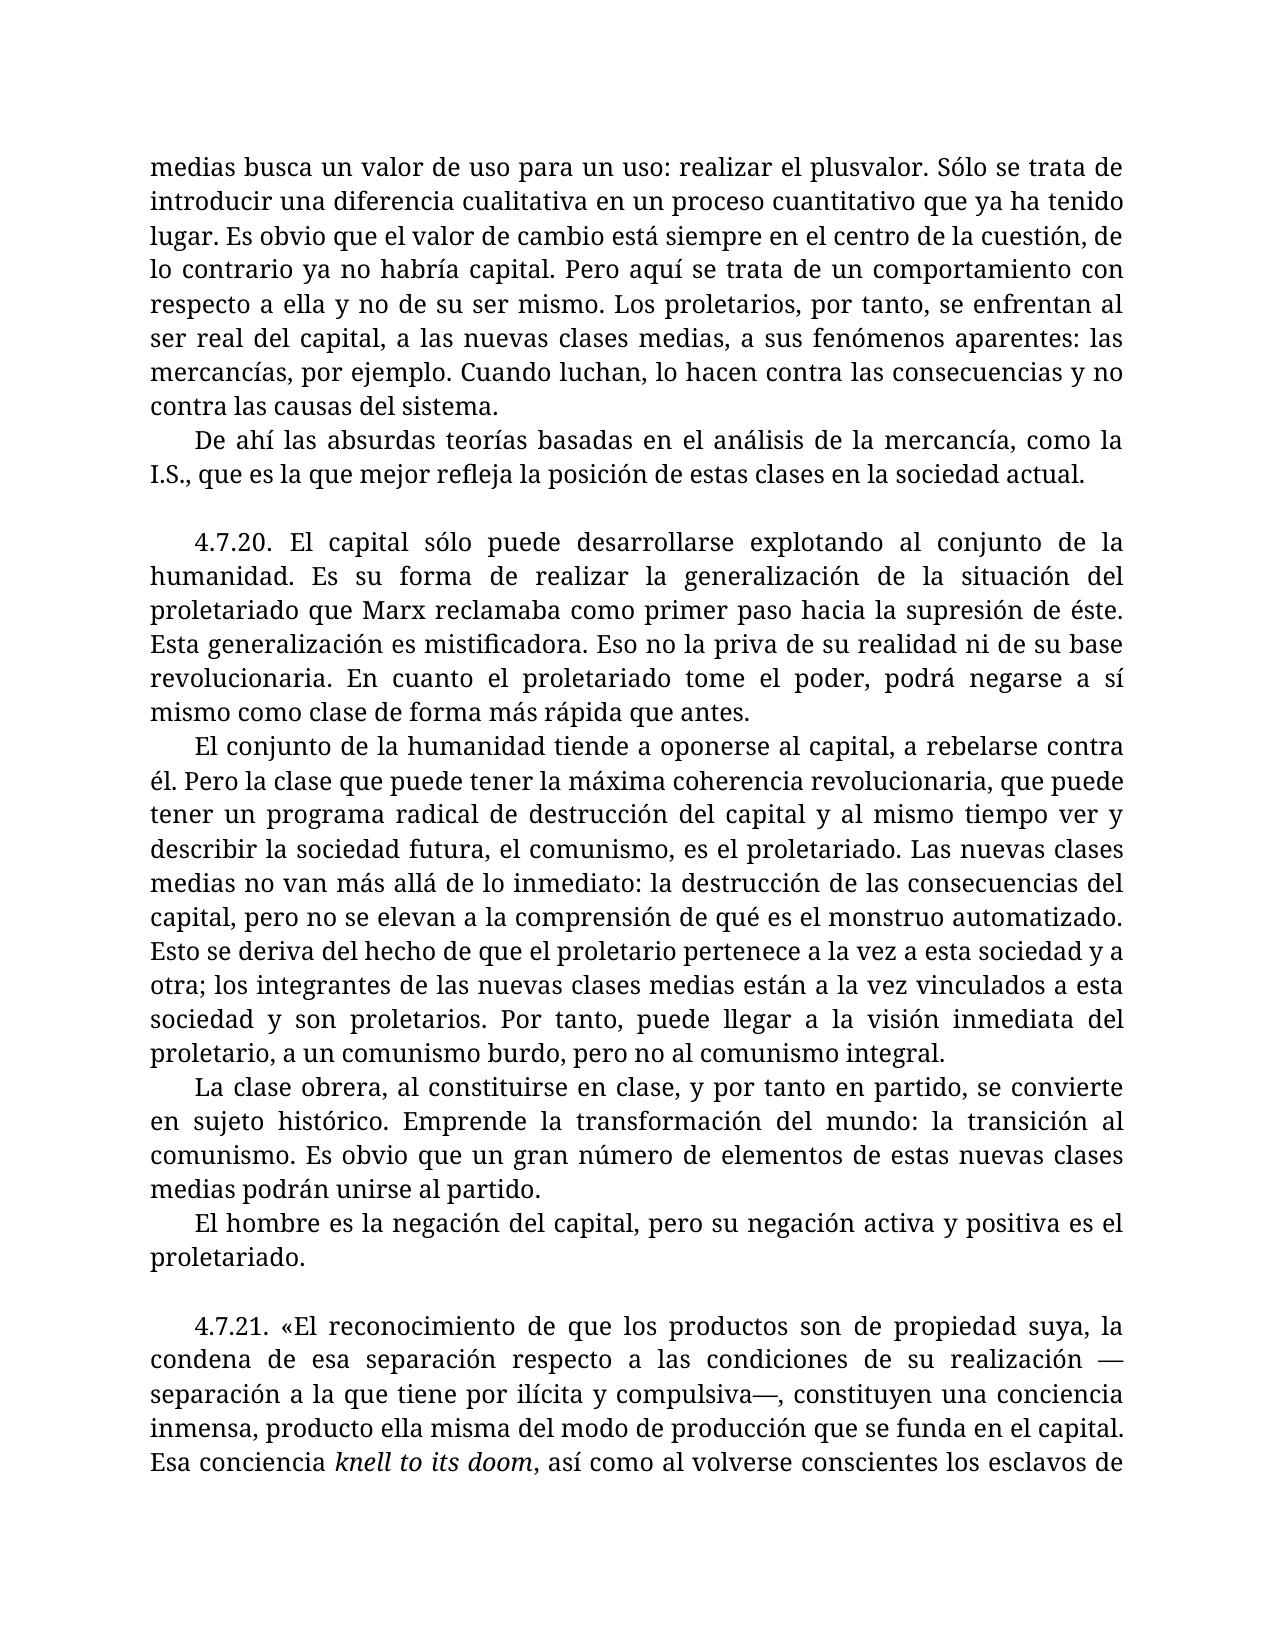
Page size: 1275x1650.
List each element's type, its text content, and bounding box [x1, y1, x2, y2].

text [150, 1308, 1125, 1478]
text 4.7.20. El capital sólo puede desarrollarse explotando al conjunto de la humanidad. Es su forma de realizar la generalización de la situación del proletariado que Marx reclamaba como primer paso hacia la supresión de éste. Esta generalización es mistificadora. Eso no la priva de su realidad ni de su base revolucionaria. En cuanto el proletariado tome el poder, podrá negarse a sí mismo como clase de forma más rápida que antes. [150, 525, 1125, 729]
text La clase obrera, al constituirse en clase, y por tanto en partido, se convierte en sujeto histórico. Emprende la transformación del mundo: la transición al comunismo. Es obvio que un gran número de elementos de estas nuevas clases medias podrán unirse al partido. [150, 1070, 1125, 1206]
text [150, 150, 1125, 422]
text De ahí las absurdas teorías basadas en el análisis de la mercancía, como la I.S., que es la que mejor refleja la posición de estas clases en la sociedad actual. [150, 422, 1125, 491]
text El hombre es la negación del capital, pero su negación activa y positiva es el proletariado. [150, 1206, 1125, 1274]
text El conjunto de la humanidad tiende a oponerse al capital, a rebelarse contra él. Pero la clase que puede tener la máxima coherencia revolucionaria, que puede tener un programa radical de destrucción del capital y al mismo tiempo ver y describir la sociedad futura, el comunismo, es el proletariado. Las nuevas clases medias no van más allá de lo inmediato: la destrucción de las consecuencias del capital, pero no se elevan a la comprensión de qué es el monstruo automatizado. Esto se deriva del hecho de que el proletario pertenece a la vez a esta sociedad y a otra; los integrantes de las nuevas clases medias están a la vez vinculados a esta sociedad y son proletarios. Por tanto, puede llegar a la visión inmediata del proletario, a un comunismo burdo, pero no al comunismo integral. [150, 729, 1125, 1070]
